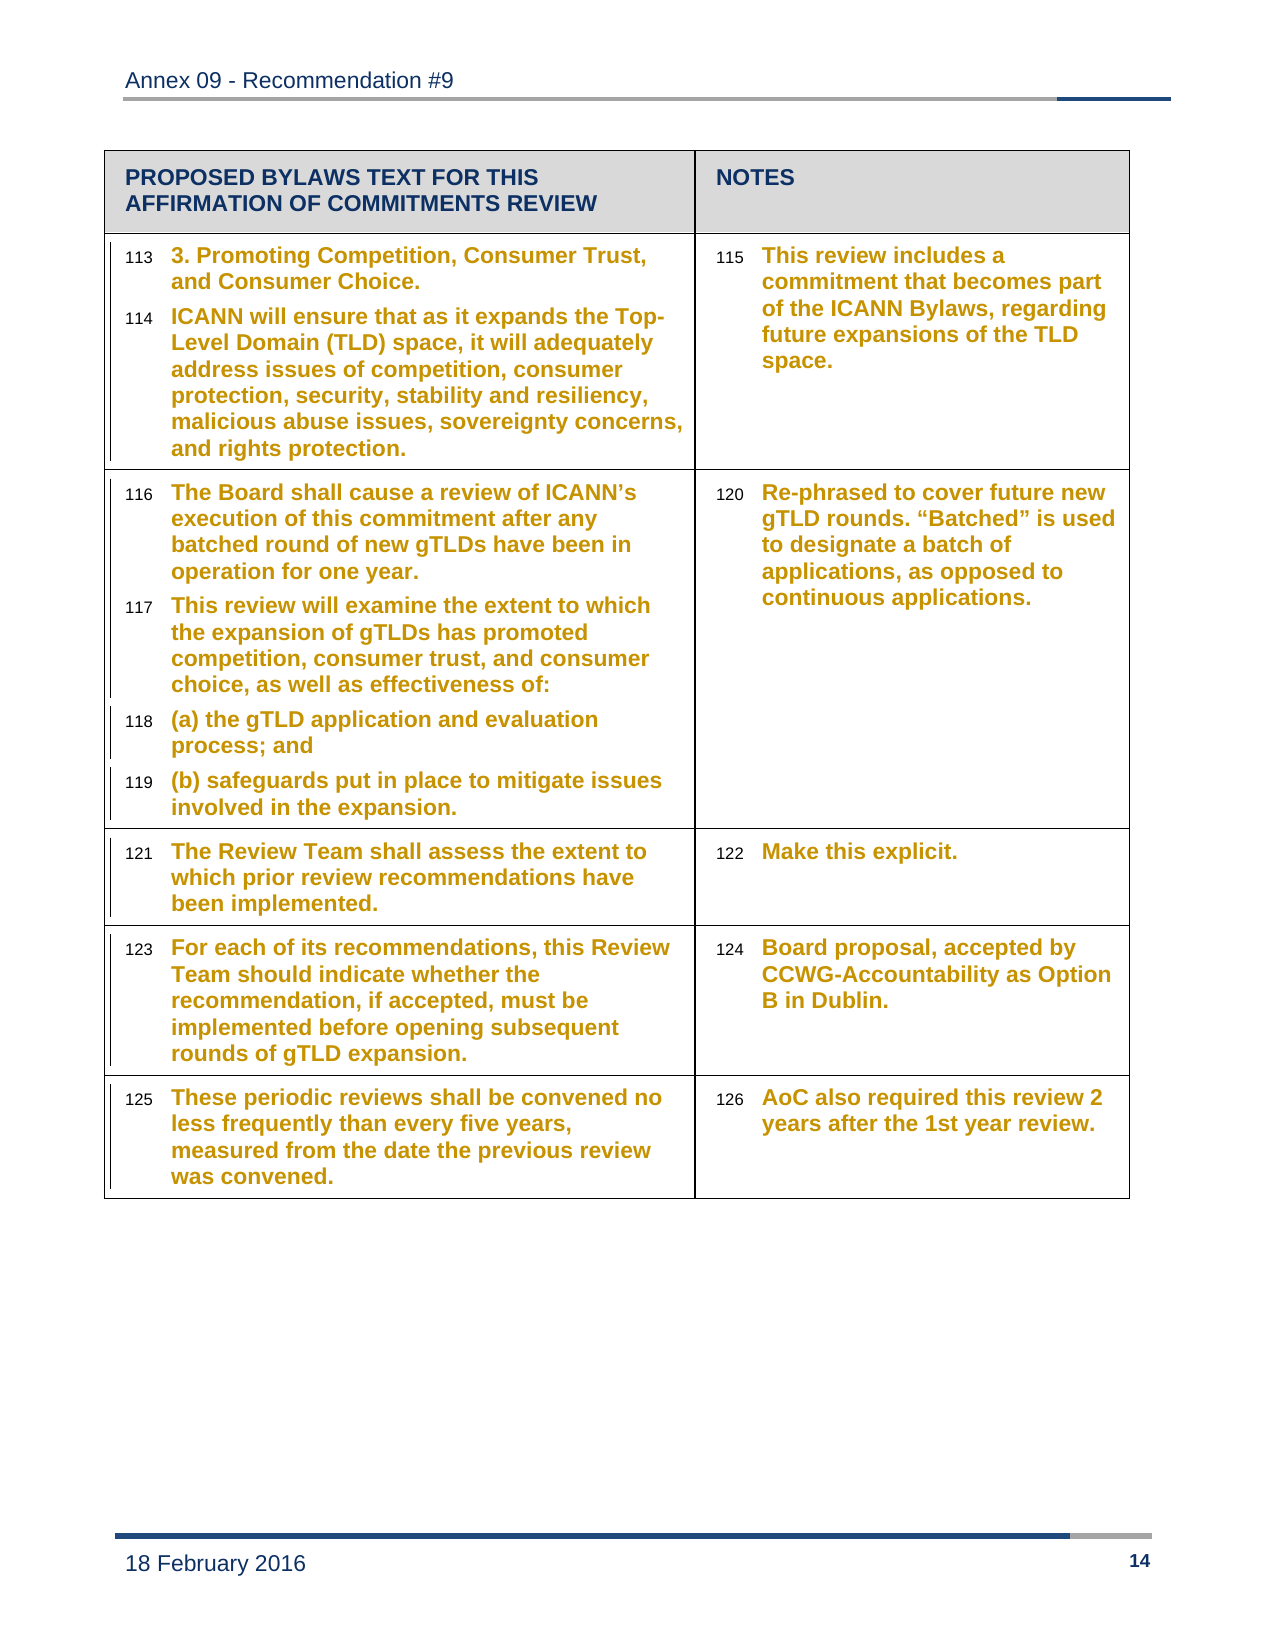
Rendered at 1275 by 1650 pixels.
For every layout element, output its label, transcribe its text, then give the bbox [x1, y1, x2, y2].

table_cell The Review Team shall assess the extent to which prior review recommendations have been implemented. [105, 829, 694, 925]
table_cell Make this explicit. [696, 829, 1129, 925]
table_cell These periodic reviews shall be convened no less frequently than every five years, measured from the date the previous review was convened. [105, 1076, 694, 1198]
table_cell This review includes a commitment that becomes part of the ICANN Bylaws, regarding future expansions of the TLD space. [696, 234, 1129, 469]
table_cell For each of its recommendations, this Review Team should indicate whether the recommendation, if accepted, must be implemented before opening subsequent rounds of gTLD expansion. [105, 926, 694, 1074]
table_header PROPOSED BYLAWS TEXT FOR THIS AFFIRMATION OF COMMITMENTS REVIEW [105, 151, 694, 232]
table_cell Board proposal, accepted by CCWG-Accountability as Option B in Dublin. [696, 926, 1129, 1074]
table_cell 3. Promoting Competition, Consumer Trust, and Consumer Choice. ICANN will ensure that as it expands the Top-Level Domain (TLD) space, it will adequately address issues of competition, consumer protection, security, stability and resiliency, malicious abuse issues, sovereignty concerns, and rights protection. [105, 234, 694, 469]
table_cell AoC also required this review 2 years after the 1st year review. [696, 1076, 1129, 1198]
table_cell Re-phrased to cover future new gTLD rounds. “Batched” is used to designate a batch of applications, as opposed to continuous applications. [696, 470, 1129, 828]
table_cell The Board shall cause a review of ICANN’s execution of this commitment after any batched round of new gTLDs have been in operation for one year. This review will examine the extent to which the expansion of gTLDs has promoted competition, consumer trust, and consumer choice, as well as effectiveness of: (a) the gTLD application and evaluation process; and (b) safeguards put in place to mitigate issues involved in the expansion. [105, 470, 694, 828]
table_header NOTES [696, 151, 1129, 232]
